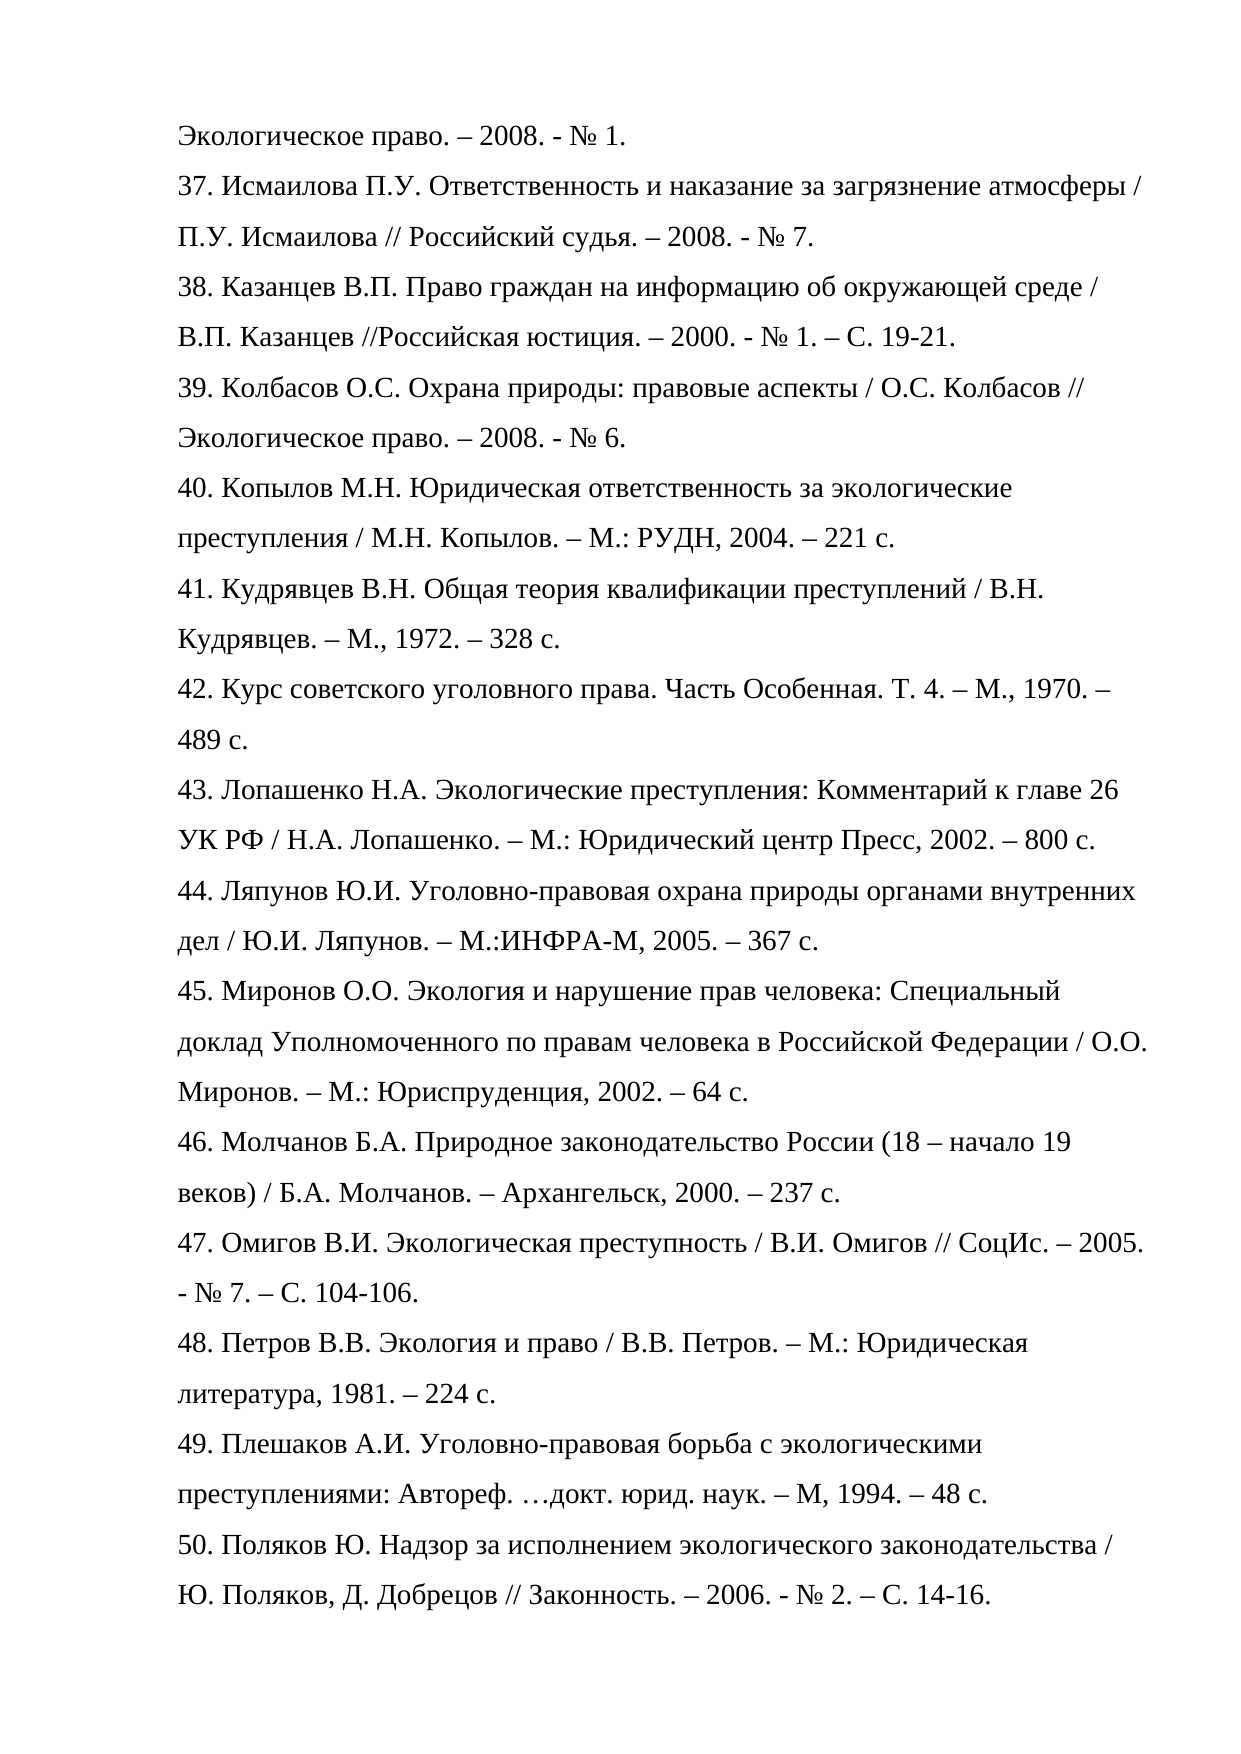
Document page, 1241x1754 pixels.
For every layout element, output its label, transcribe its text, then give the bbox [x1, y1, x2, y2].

list Копылов М.Н. Юридическая ответственность за экологические преступления / М.Н. Копылов. – М.: РУДН, 2004. – 221 с. [177, 470, 1152, 554]
list Колбасов О.С. Охрана природы: правовые аспекты / О.С. Колбасов // Экологическое право. – 2008. - № 6. [177, 370, 1152, 453]
list Омигов В.И. Экологическая преступность / В.И. Омигов // СоцИс. – 2005. - № 7. – С. 104-106. [177, 1225, 1152, 1309]
list Кудрявцев В.Н. Общая теория квалификации преступлений / В.Н. Кудрявцев. – М., 1972. – 328 с. [177, 571, 1152, 655]
list Поляков Ю. Надзор за исполнением экологического законодательства / Ю. Поляков, Д. Добрецов // Законность. – 2006. - № 2. – С. 14-16. [177, 1527, 1152, 1611]
list Миронов О.О. Экология и нарушение прав человека: Специальный доклад Уполномоченного по правам человека в Российской Федерации / О.О. Миронов. – М.: Юриспруденция, 2002. – 64 с. [177, 973, 1152, 1108]
list Лопашенко Н.А. Экологические преступления: Комментарий к главе 26 УК РФ / Н.А. Лопашенко. – М.: Юридический центр Пресс, 2002. – 800 с. [177, 772, 1152, 856]
list Плешаков А.И. Уголовно-правовая борьба с экологическими преступлениями: Автореф. …докт. юрид. наук. – М, 1994. – 48 с. [177, 1426, 1152, 1510]
list Петров В.В. Экология и право / В.В. Петров. – М.: Юридическая литература, 1981. – 224 с. [177, 1326, 1152, 1409]
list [177, 118, 1152, 152]
list Ляпунов Ю.И. Уголовно-правовая охрана природы органами внутренних дел / Ю.И. Ляпунов. – М.:ИНФРА-М, 2005. – 367 с. [177, 873, 1152, 957]
list Казанцев В.П. Право граждан на информацию об окружающей среде / В.П. Казанцев //Российская юстиция. – 2000. - № 1. – С. 19-21. [177, 269, 1152, 353]
list Курс советского уголовного права. Часть Особенная. Т. 4. – М., 1970. – 489 с. [177, 672, 1152, 755]
list Исмаилова П.У. Ответственность и наказание за загрязнение атмосферы / П.У. Исмаилова // Российский судья. – 2008. - № 7. [177, 168, 1152, 252]
list Молчанов Б.А. Природное законодательство России (18 – начало 19 веков) / Б.А. Молчанов. – Архангельск, 2000. – 237 с. [177, 1124, 1152, 1208]
